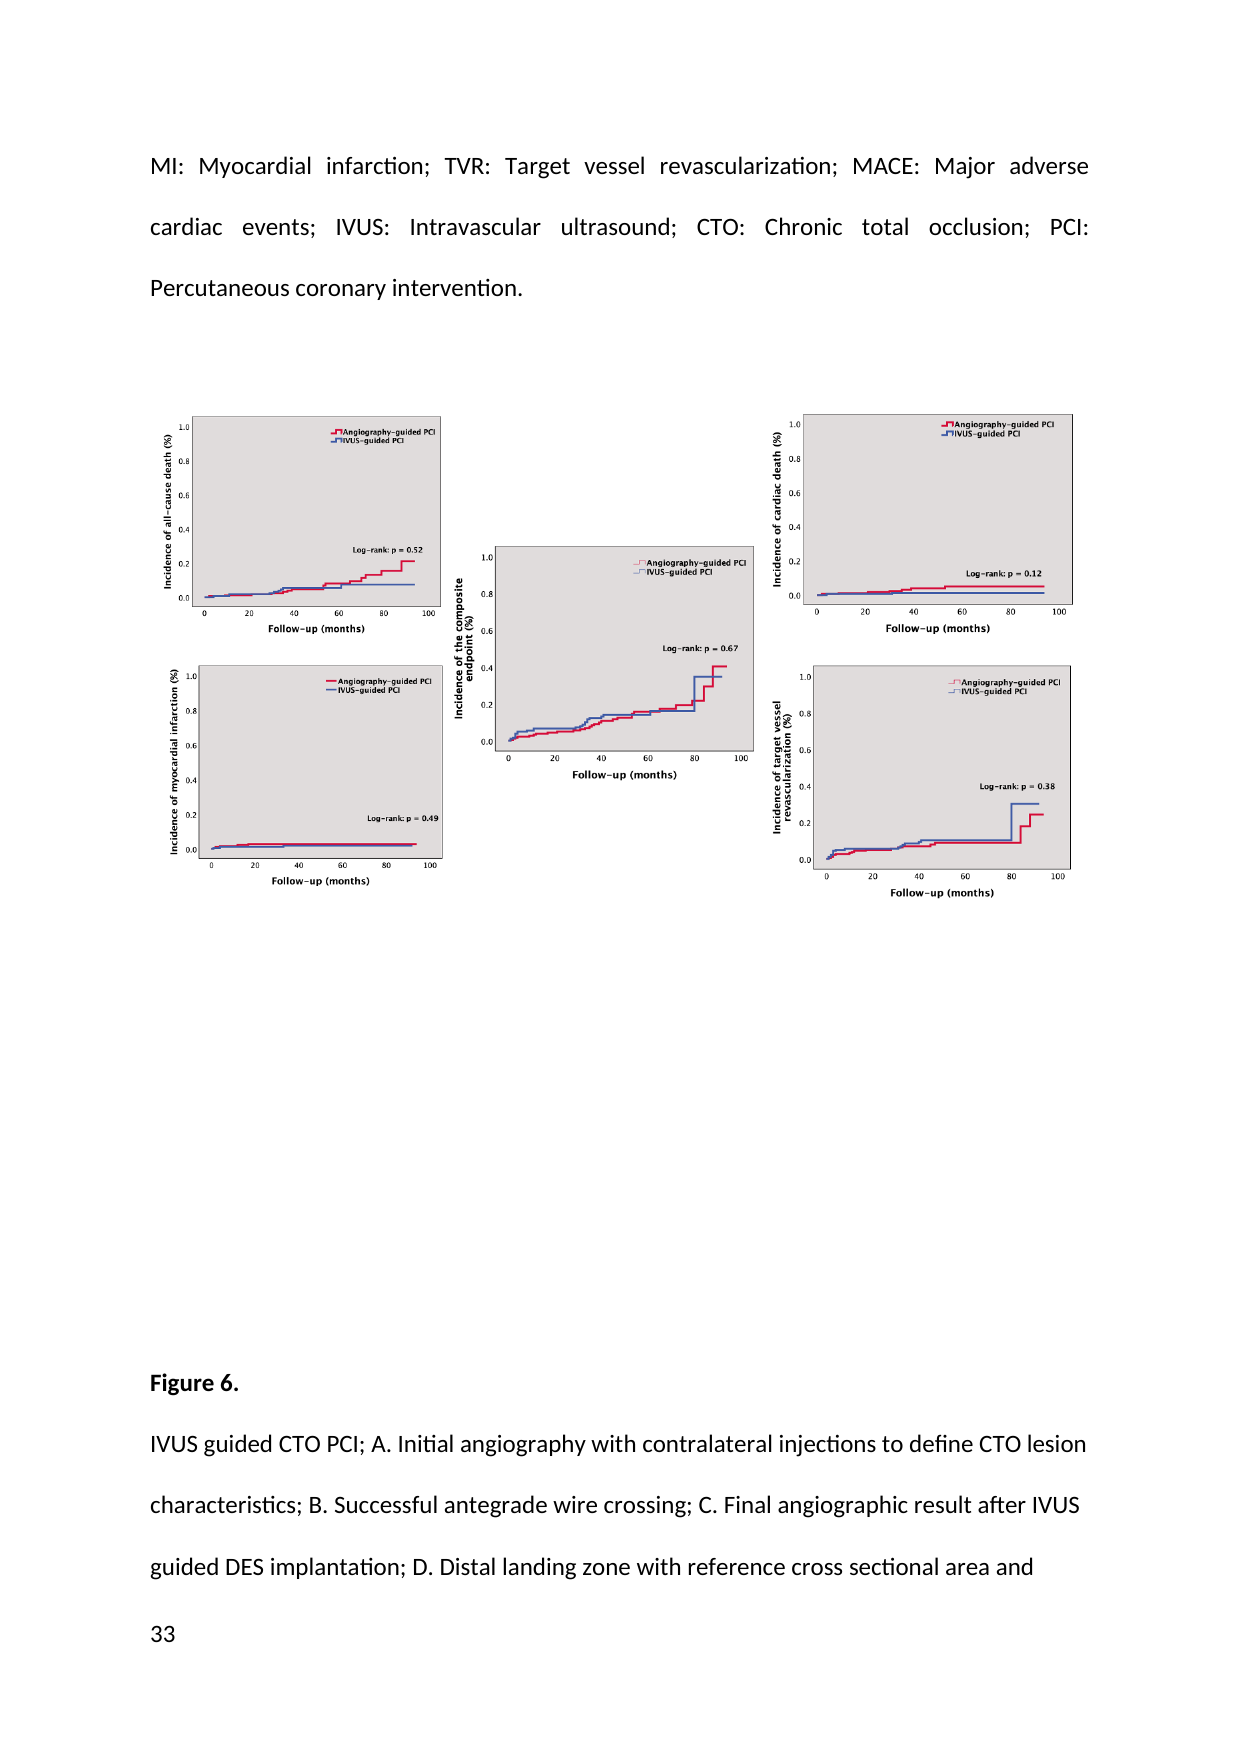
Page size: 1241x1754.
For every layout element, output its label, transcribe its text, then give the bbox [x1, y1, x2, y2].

text MI: Myocardial infarction; TVR: Target vessel revascularization; MACE: Major adverse cardiac events; IVUS: Intravascular ultrasound; CTO: Chronic total occlusion; PCI: Percutaneous coronary intervention. [150, 150, 1090, 303]
picture [150, 394, 1090, 910]
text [150, 1428, 1090, 1581]
text Figure 6. [150, 1367, 1090, 1398]
